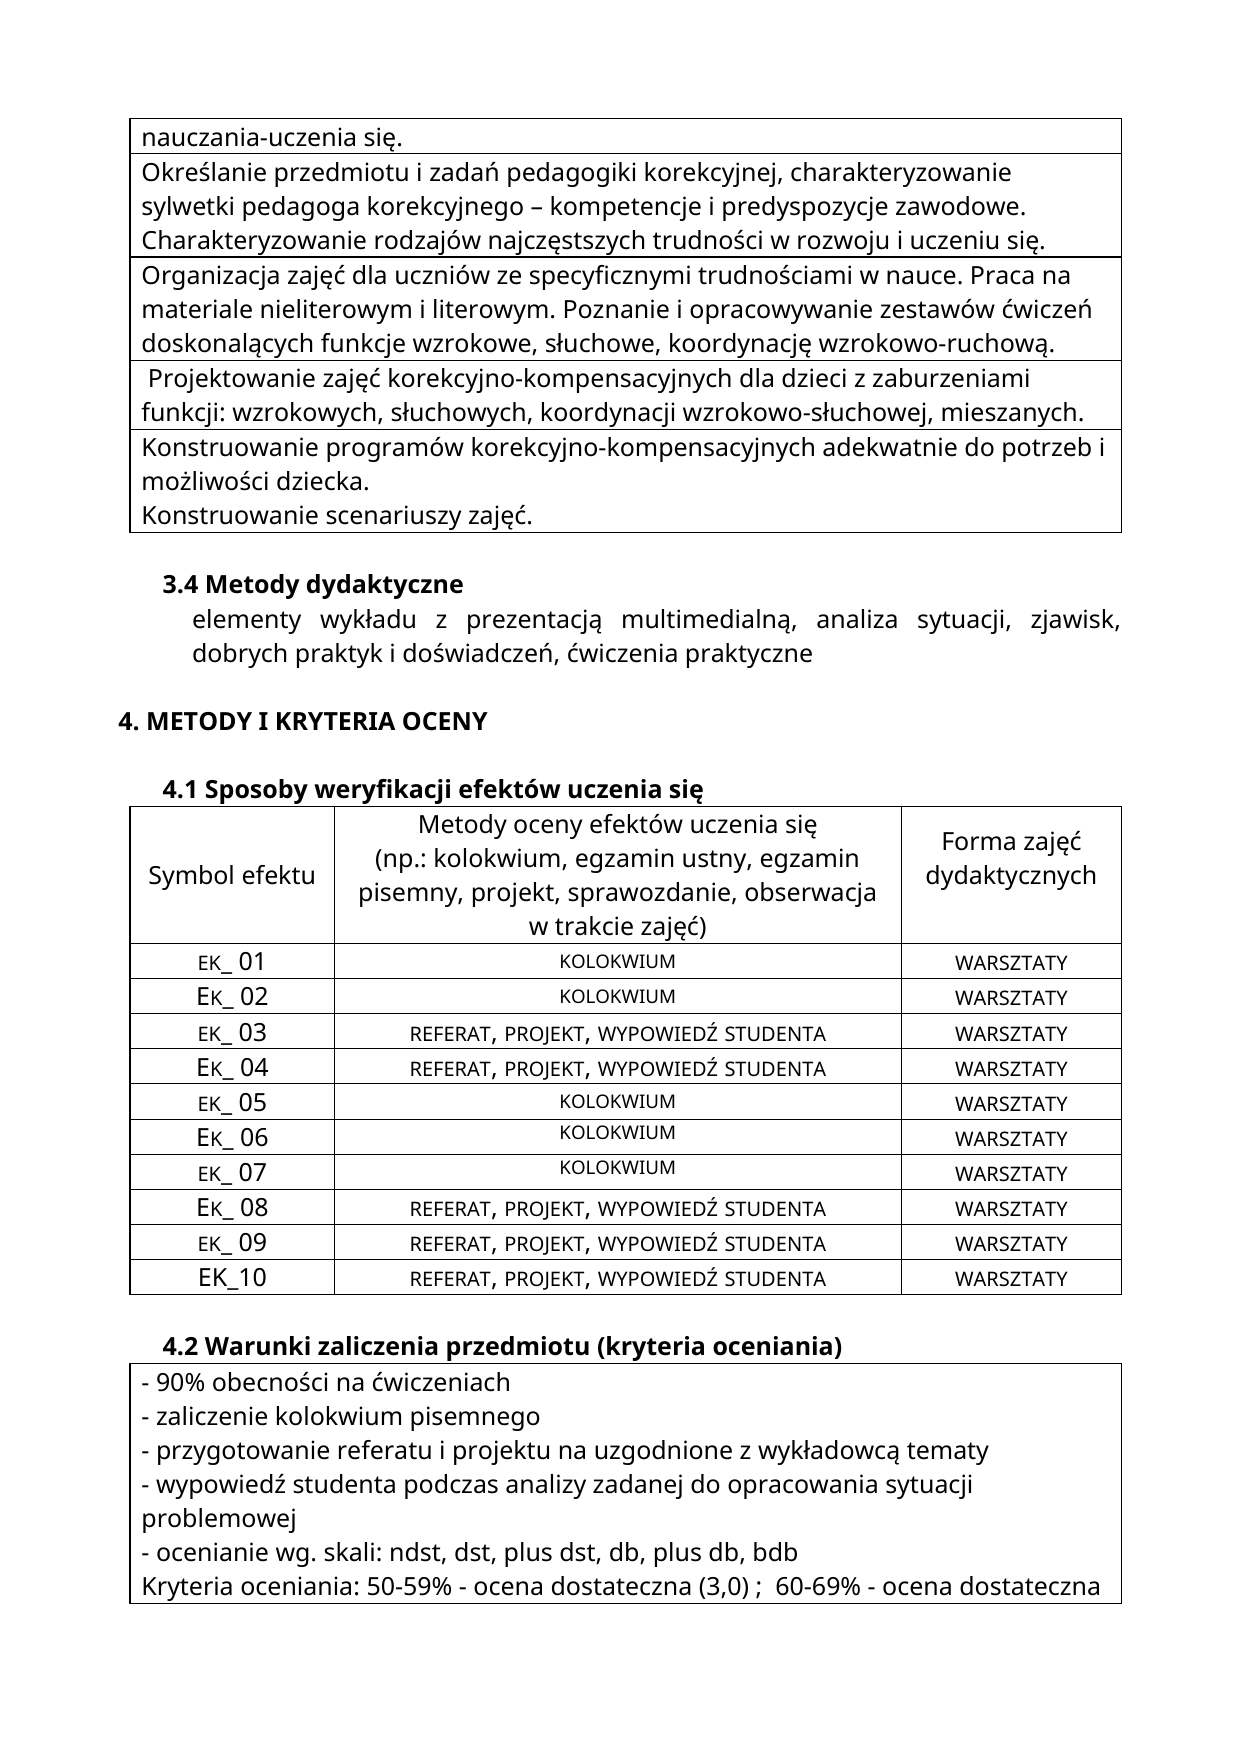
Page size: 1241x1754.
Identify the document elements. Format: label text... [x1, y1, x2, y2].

table_cell referat, projekt, wypowiedź studenta [335, 1014, 901, 1048]
table_cell KOLOKWIUM [335, 1084, 901, 1118]
text 4.2 Warunki zaliczenia przedmiotu (kryteria oceniania) [162, 1329, 1122, 1363]
table_cell Organizacja zajęć dla uczniów ze specyficznymi trudnościami w nauce. Praca na materiale nieliterowym i literowym. Poznanie i opracowywanie zestawów ćwiczeń doskonalących funkcje wzrokowe, słuchowe, koordynację wzrokowo-ruchową. [131, 258, 1121, 360]
table_cell warsztaty [902, 1084, 1121, 1118]
table_cell ek_ 07 [131, 1155, 334, 1189]
table_cell KOLOKWIUM [335, 1120, 901, 1153]
table_cell ek_ 03 [131, 1014, 334, 1048]
table_cell ek_ 05 [131, 1084, 334, 1118]
table_cell warsztaty [902, 1190, 1121, 1224]
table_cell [131, 119, 1121, 153]
table_cell Konstruowanie programów korekcyjno-kompensacyjnych adekwatnie do potrzeb i możliwości dziecka. Konstruowanie scenariuszy zajęć. [131, 430, 1121, 532]
text elementy wykładu z prezentacją multimedialną, analiza sytuacji, zjawisk, dobrych praktyk i doświadczeń, ćwiczenia praktyczne [192, 601, 1122, 669]
table_cell KOLOKWIUM [335, 944, 901, 978]
table_header Forma zajęć dydaktycznych [902, 807, 1121, 943]
table_cell EK_10 [131, 1260, 334, 1294]
table_cell KOLOKWIUM [335, 979, 901, 1013]
text 4.1 Sposoby weryfikacji efektów uczenia się [162, 772, 1122, 806]
table_cell warsztaty [902, 944, 1121, 978]
table_cell ek_ 09 [131, 1225, 334, 1259]
table_cell warsztaty [902, 1014, 1121, 1048]
text 4. METODY I KRYTERIA OCENY [118, 703, 1122, 737]
table_cell Ek_ 04 [131, 1049, 334, 1083]
table_cell referat, projekt, wypowiedź studenta [335, 1260, 901, 1294]
table_cell referat, projekt, wypowiedź studenta [335, 1049, 901, 1083]
table_cell warsztaty [902, 1155, 1121, 1189]
table_cell Określanie przedmiotu i zadań pedagogiki korekcyjnej, charakteryzowanie sylwetki pedagoga korekcyjnego – kompetencje i predyspozycje zawodowe. Charakteryzowanie rodzajów najczęstszych trudności w rozwoju i uczeniu się. [131, 154, 1121, 256]
table_cell Ek_ 02 [131, 979, 334, 1013]
table_cell warsztaty [902, 1120, 1121, 1153]
table_cell referat, projekt, wypowiedź studenta [335, 1225, 901, 1259]
table_header Metody oceny efektów uczenia się (np.: kolokwium, egzamin ustny, egzamin pisemny, projekt, sprawozdanie, obserwacja w trakcie zajęć) [335, 807, 901, 943]
table_cell ek_ 01 [131, 944, 334, 978]
text 3.4 Metody dydaktyczne [162, 567, 1122, 601]
table_cell warsztaty [902, 1225, 1121, 1259]
table_cell warsztaty [902, 1049, 1121, 1083]
table_cell Ek_ 06 [131, 1120, 334, 1153]
table_cell warsztaty [902, 979, 1121, 1013]
table_cell warsztaty [902, 1260, 1121, 1294]
table_cell Ek_ 08 [131, 1190, 334, 1224]
table_header Symbol efektu [131, 807, 334, 943]
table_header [131, 1364, 1121, 1603]
table_cell KOLOKWIUM [335, 1155, 901, 1189]
table_cell Projektowanie zajęć korekcyjno-kompensacyjnych dla dzieci z zaburzeniami funkcji: wzrokowych, słuchowych, koordynacji wzrokowo-słuchowej, mieszanych. [131, 361, 1121, 429]
table_cell referat, projekt, wypowiedź studenta [335, 1190, 901, 1224]
